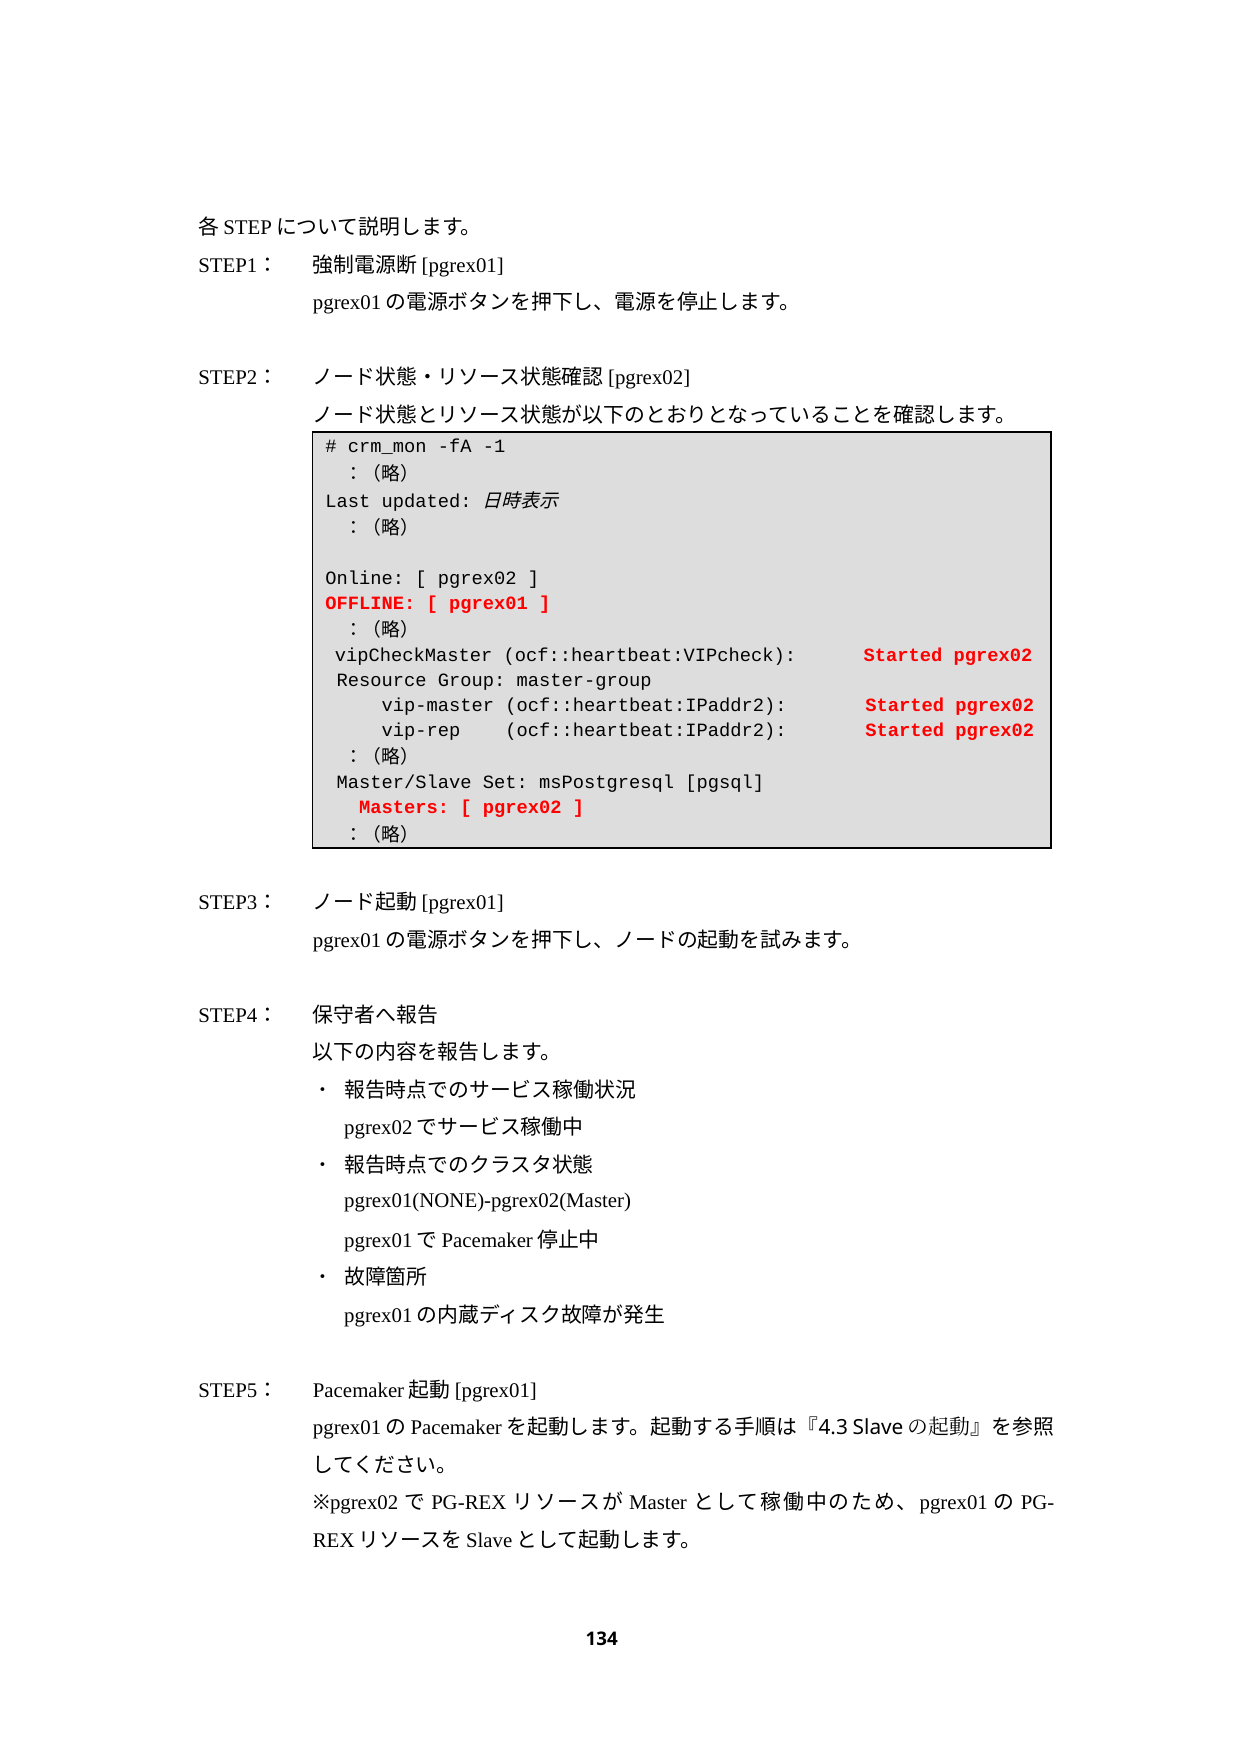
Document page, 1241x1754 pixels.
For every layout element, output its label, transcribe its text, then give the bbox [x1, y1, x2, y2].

list 報告時点でのサービス稼働状況 pgrex02でサービス稼働中 [313, 1069, 1054, 1144]
text 各STEPについて説明します。 [177, 207, 1054, 244]
text STEP5： Pacemaker起動 [pgrex01] [198, 1369, 1054, 1407]
text 以下の内容を報告します。 [313, 1032, 1054, 1069]
text pgrex01のPacemakerを起動します。起動する手順は『4.3 Slaveの起動』を参照してください。 [313, 1407, 1054, 1482]
text STEP1： 強制電源断 [pgrex01] [198, 244, 1054, 282]
text STEP4： 保守者へ報告 [198, 994, 1054, 1032]
text ノード状態とリソース状態が以下のとおりとなっていることを確認します。 [313, 394, 1054, 432]
text ※pgrex02でPG-REXリソースがMasterとして稼働中のため、pgrex01のPG-REXリソースをSlaveとして起動します。 [313, 1482, 1054, 1557]
text pgrex01の内蔵ディスク故障が発生 [344, 1294, 1054, 1332]
text STEP2： ノード状態・リソース状態確認 [pgrex02] [198, 357, 1054, 394]
list 報告時点でのクラスタ状態 pgrex01(NONE)-pgrex02(Master) pgrex01でPacemaker停止中 [313, 1144, 1054, 1257]
text pgrex01の電源ボタンを押下し、電源を停止します。 [313, 282, 1054, 319]
list 故障箇所 [313, 1257, 1054, 1294]
text STEP3： ノード起動 [pgrex01] [198, 882, 1054, 919]
text pgrex01の電源ボタンを押下し、ノードの起動を試みます。 [313, 919, 1054, 957]
